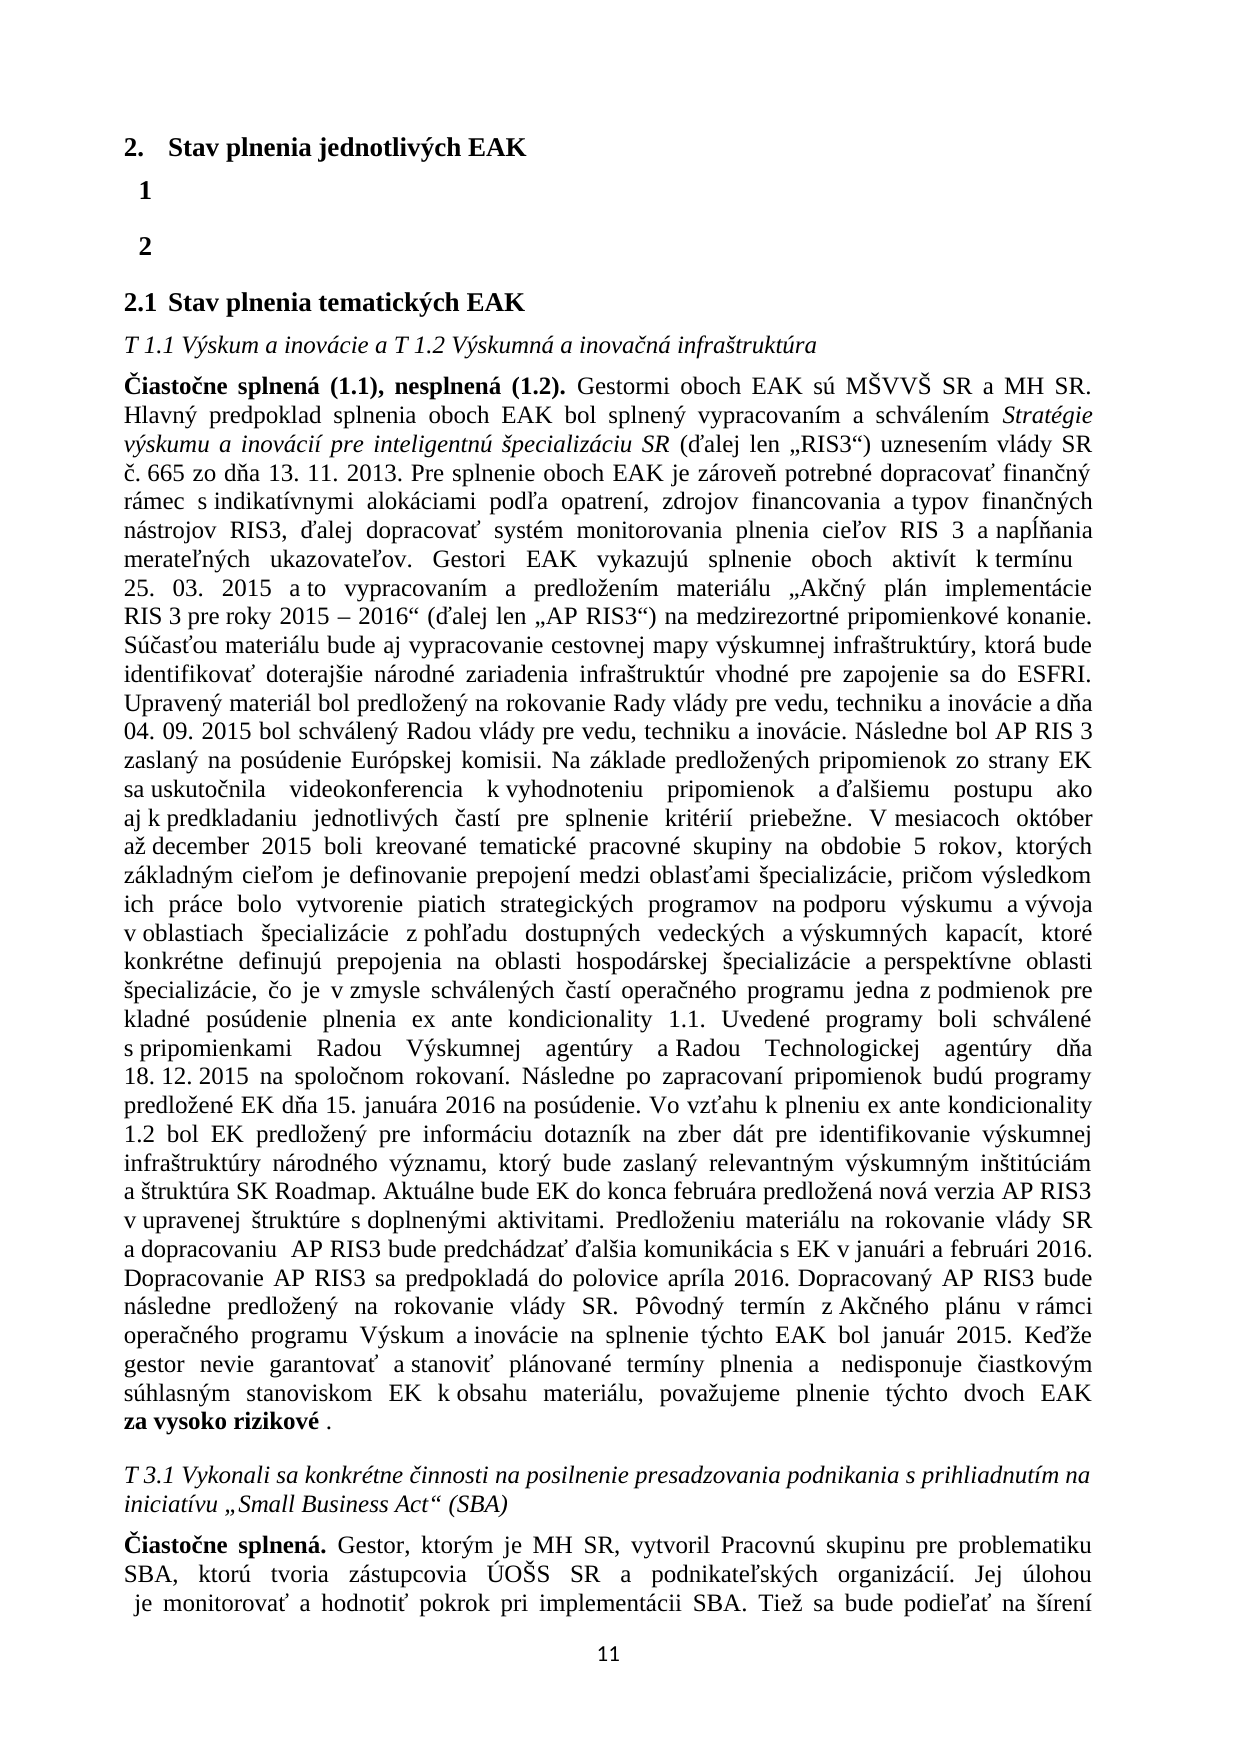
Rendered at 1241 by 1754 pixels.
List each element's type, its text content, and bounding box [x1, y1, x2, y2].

text T 1.1 Výskum a inovácie a T 1.2 Výskumná a inovačná infraštruktúra [123, 330, 1093, 359]
text Čiastočne splnená (1.1), nesplnená (1.2). Gestormi oboch EAK sú MŠVVŠ SR a MH SR. Hlavný predpoklad splnenia oboch EAK bol splnený vypracovaním a schválením Stratégie výskumu a inovácií pre inteligentnú špecializáciu SR (ďalej len „RIS3“) uznesením vlády SR č. 665 zo dňa 13. 11. 2013. Pre splnenie oboch EAK je zároveň potrebné dopracovať finančný rámec s indikatívnymi alokáciami podľa opatrení, zdrojov financovania a typov finančných nástrojov RIS3, ďalej dopracovať systém monitorovania plnenia cieľov RIS 3 a napĺňania merateľných ukazovateľov. Gestori EAK vykazujú splnenie oboch aktivít k termínu 25. 03. 2015 a to vypracovaním a predložením materiálu „Akčný plán implementácie RIS 3 pre roky 2015 – 2016“ (ďalej len „AP RIS3“) na medzirezortné pripomienkové konanie. Súčasťou materiálu bude aj vypracovanie cestovnej mapy výskumnej infraštruktúry, ktorá bude identifikovať doterajšie národné zariadenia infraštruktúr vhodné pre zapojenie sa do ESFRI. Upravený materiál bol predložený na rokovanie Rady vlády pre vedu, techniku a inovácie a dňa 04. 09. 2015 bol schválený Radou vlády pre vedu, techniku a inovácie. Následne bol AP RIS 3 zaslaný na posúdenie Európskej komisii. Na základe predložených pripomienok zo strany EK sa uskutočnila videokonferencia k vyhodnoteniu pripomienok a ďalšiemu postupu ako aj k predkladaniu jednotlivých častí pre splnenie kritérií priebežne. V mesiacoch október až december 2015 boli kreované tematické pracovné skupiny na obdobie 5 rokov, ktorých základným cieľom je definovanie prepojení medzi oblasťami špecializácie, pričom výsledkom ich práce bolo vytvorenie piatich strategických programov na podporu výskumu a vývoja v oblastiach špecializácie z pohľadu dostupných vedeckých a výskumných kapacít, ktoré konkrétne definujú prepojenia na oblasti hospodárskej špecializácie a perspektívne oblasti špecializácie, čo je v zmysle schválených častí operačného programu jedna z podmienok pre kladné posúdenie plnenia ex ante kondicionality 1.1. Uvedené programy boli schválené s pripomienkami Radou Výskumnej agentúry a Radou Technologickej agentúry dňa 18. 12. 2015 na spoločnom rokovaní. Následne po zapracovaní pripomienok budú programy predložené EK dňa 15. januára 2016 na posúdenie. Vo vzťahu k plneniu ex ante kondicionality 1.2 bol EK predložený pre informáciu dotazník na zber dát pre identifikovanie výskumnej infraštruktúry národného významu, ktorý bude zaslaný relevantným výskumným inštitúciám a štruktúra SK Roadmap. Aktuálne bude EK do konca februára predložená nová verzia AP RIS3 v upravenej štruktúre s doplnenými aktivitami. Predloženiu materiálu na rokovanie vlády SR a dopracovaniu AP RIS3 bude predchádzať ďalšia komunikácia s EK v januári a februári 2016. Dopracovanie AP RIS3 sa predpokladá do polovice apríla 2016. Dopracovaný AP RIS3 bude následne predložený na rokovanie vlády SR. Pôvodný termín z Akčného plánu v rámci operačného programu Výskum a inovácie na splnenie týchto EAK bol január 2015. Keďže gestor nevie garantovať a stanoviť plánované termíny plnenia a nedisponuje čiastkovým súhlasným stanoviskom EK k obsahu materiálu, považujeme plnenie týchto dvoch EAK za vysoko rizikové . [123, 371, 1093, 1435]
list Stav plnenia tematických EAK [123, 287, 1093, 318]
list Stav plnenia jednotlivých EAK [123, 131, 1093, 162]
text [123, 1530, 1093, 1616]
text T 3.1 Vykonali sa konkrétne činnosti na posilnenie presadzovania podnikania s prihliadnutím na iniciatívu „Small Business Act“ (SBA) [123, 1460, 1093, 1518]
